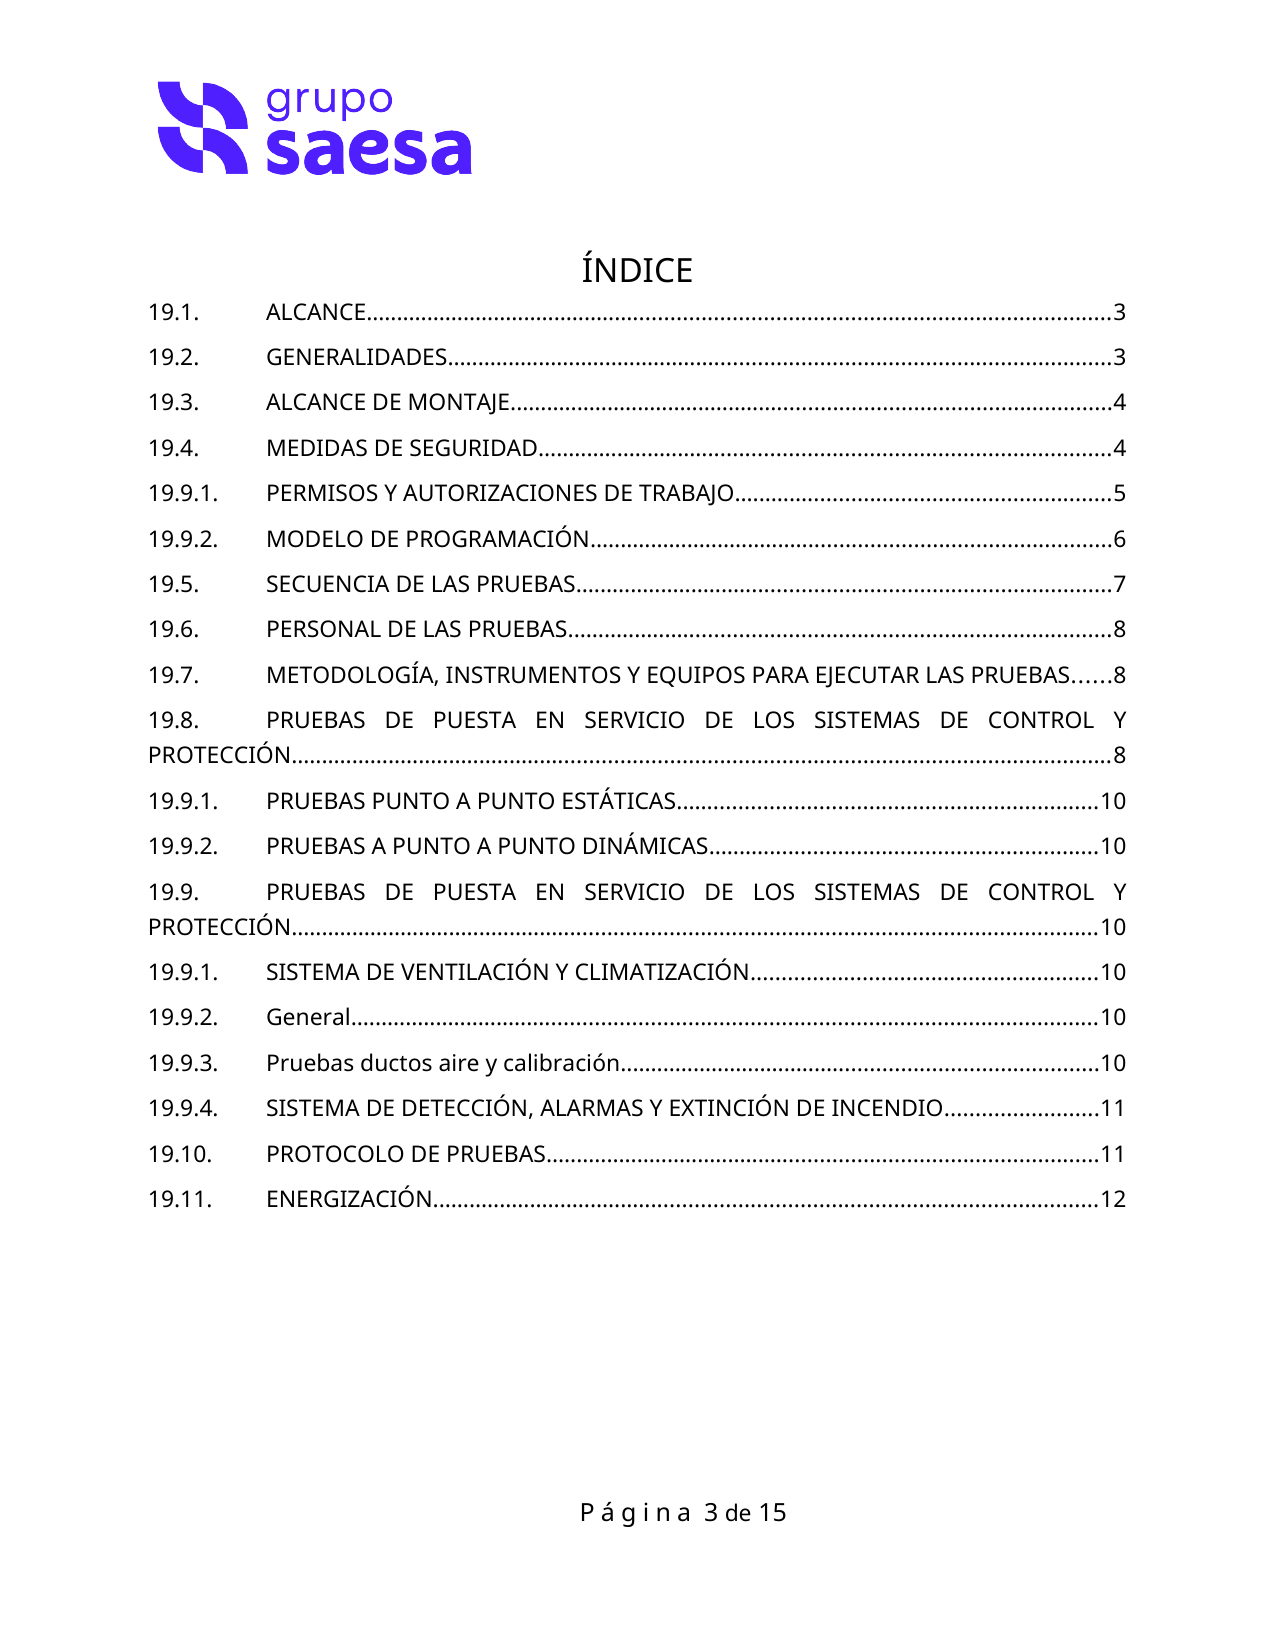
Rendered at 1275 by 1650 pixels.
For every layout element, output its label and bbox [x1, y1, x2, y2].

picture [147, 73, 481, 178]
